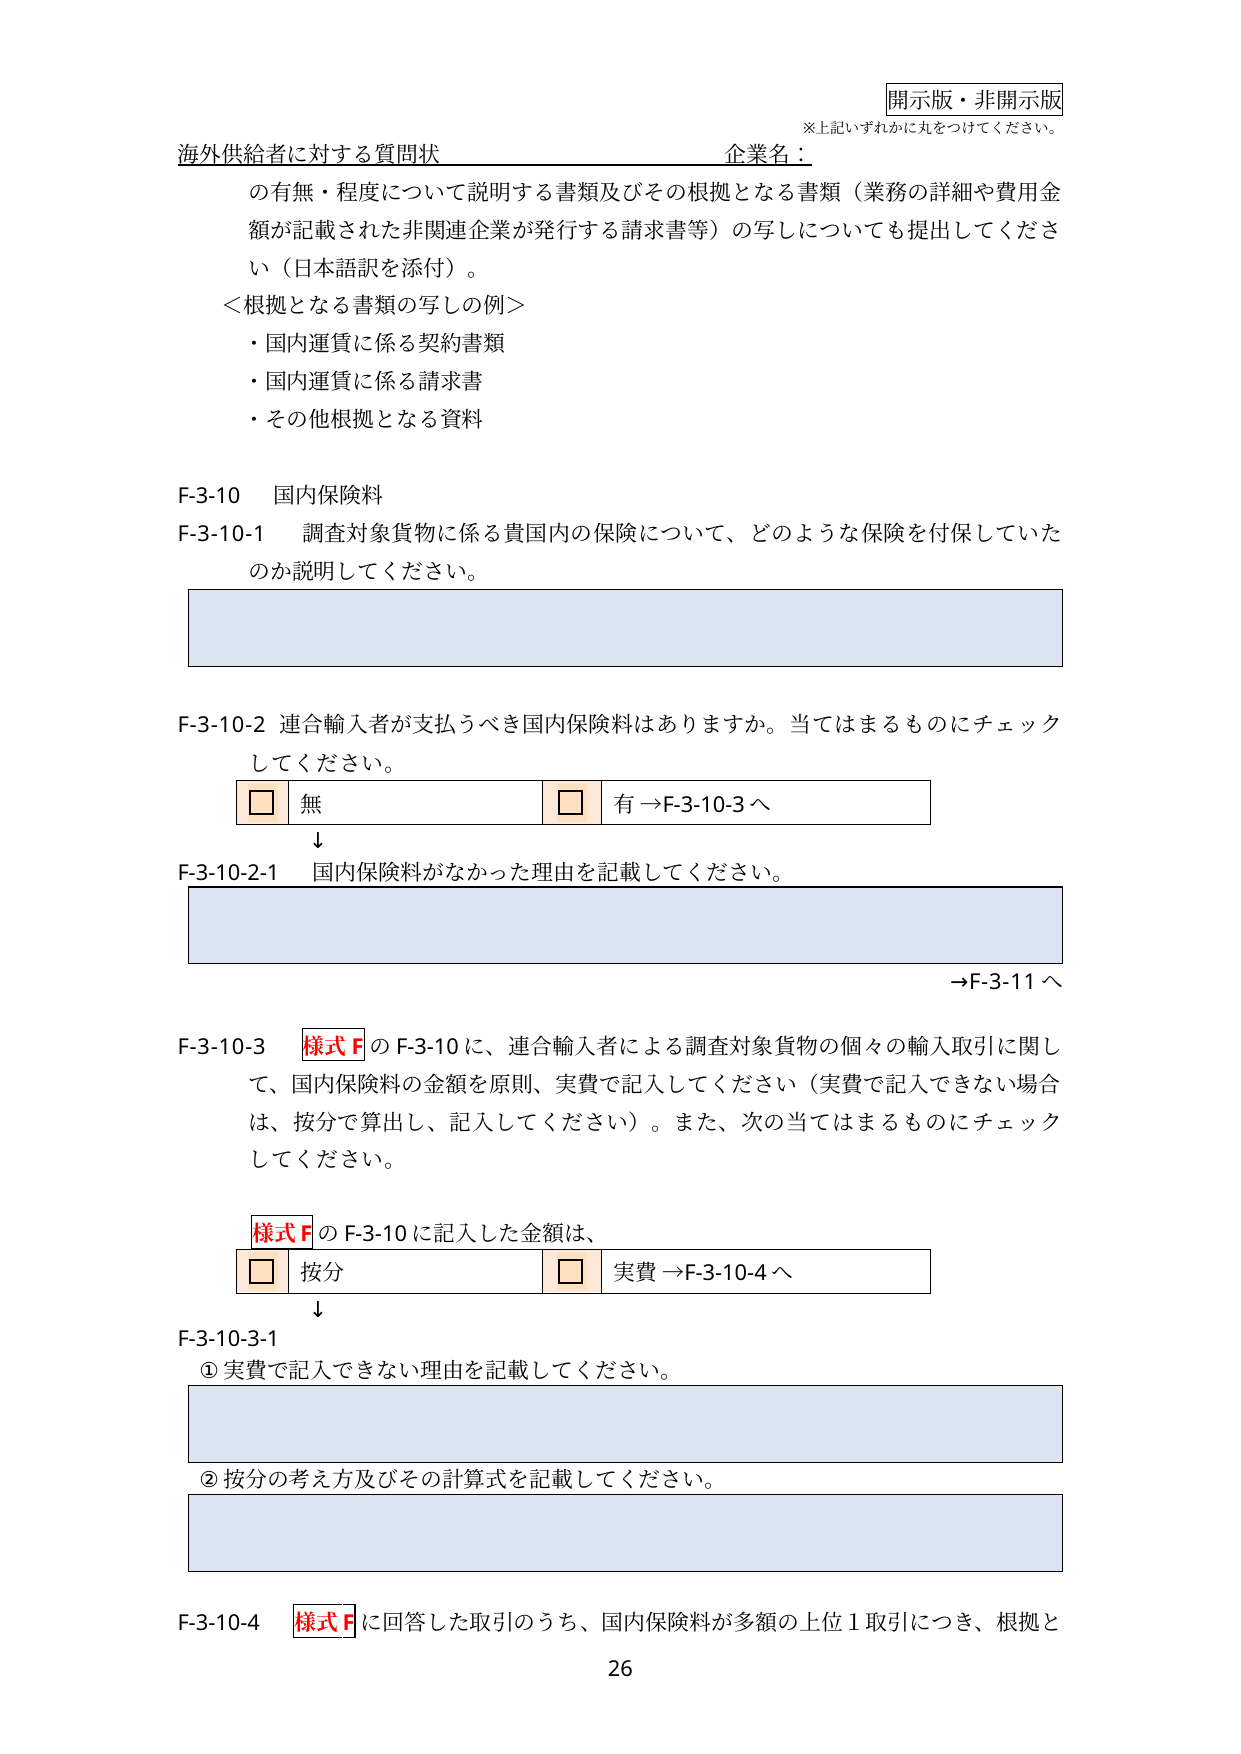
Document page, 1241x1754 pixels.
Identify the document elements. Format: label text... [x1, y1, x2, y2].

text 様式FのF-3-10に記入した金額は、 [313, 1215, 1063, 1249]
table_header [189, 1495, 1062, 1571]
subtitle 国内保険料 [177, 475, 1063, 513]
text →F-3-11へ [308, 964, 1063, 996]
table_header [189, 888, 1062, 963]
subtitle 調査対象貨物に係る貴国内の保険について、どのような保険を付保していたのか説明してください。 [177, 513, 1063, 589]
table_header [543, 1250, 601, 1292]
text ↓ [308, 1293, 1063, 1323]
table_header [189, 1386, 1062, 1462]
table_header 按分 [289, 1250, 542, 1292]
table_header [189, 590, 1062, 666]
text ↓ [308, 825, 1063, 855]
text ②按分の考え方及びその計算式を記載してください。 [177, 1463, 1063, 1494]
text ＜根拠となる書類の写しの例＞ [221, 285, 1063, 323]
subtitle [177, 1602, 1063, 1640]
table_header [237, 1250, 288, 1292]
text 様式FのF-3-10に記入した金額は、 [252, 1216, 312, 1248]
subtitle 連合輸入者が支払うべき国内保険料はありますか。当てはまるものにチェックしてください。 [177, 704, 1063, 780]
text ・その他根拠となる資料 [243, 399, 1063, 437]
table_header [237, 781, 288, 824]
text ・国内運賃に係る請求書 [243, 361, 1063, 399]
text ・国内運賃に係る契約書類 [243, 323, 1063, 361]
table_header 有 →F-3-10-3へ [602, 781, 930, 824]
table_header 実費 →F-3-10-4へ [602, 1250, 930, 1292]
subtitle 様式FのF-3-10に、連合輸入者による調査対象貨物の個々の輸入取引に関して、国内保険料の金額を原則、実費で記入してください（実費で記入できない場合は、按分で算出し、記入してください）。また、次の当てはまるものにチェックしてください。 [177, 1026, 1063, 1177]
table_header 無 [289, 781, 542, 824]
table_header [543, 781, 601, 824]
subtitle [177, 172, 1063, 285]
subtitle 国内保険料がなかった理由を記載してください。 [177, 855, 1063, 886]
text ①実費で記入できない理由を記載してください。 [177, 1353, 1063, 1385]
